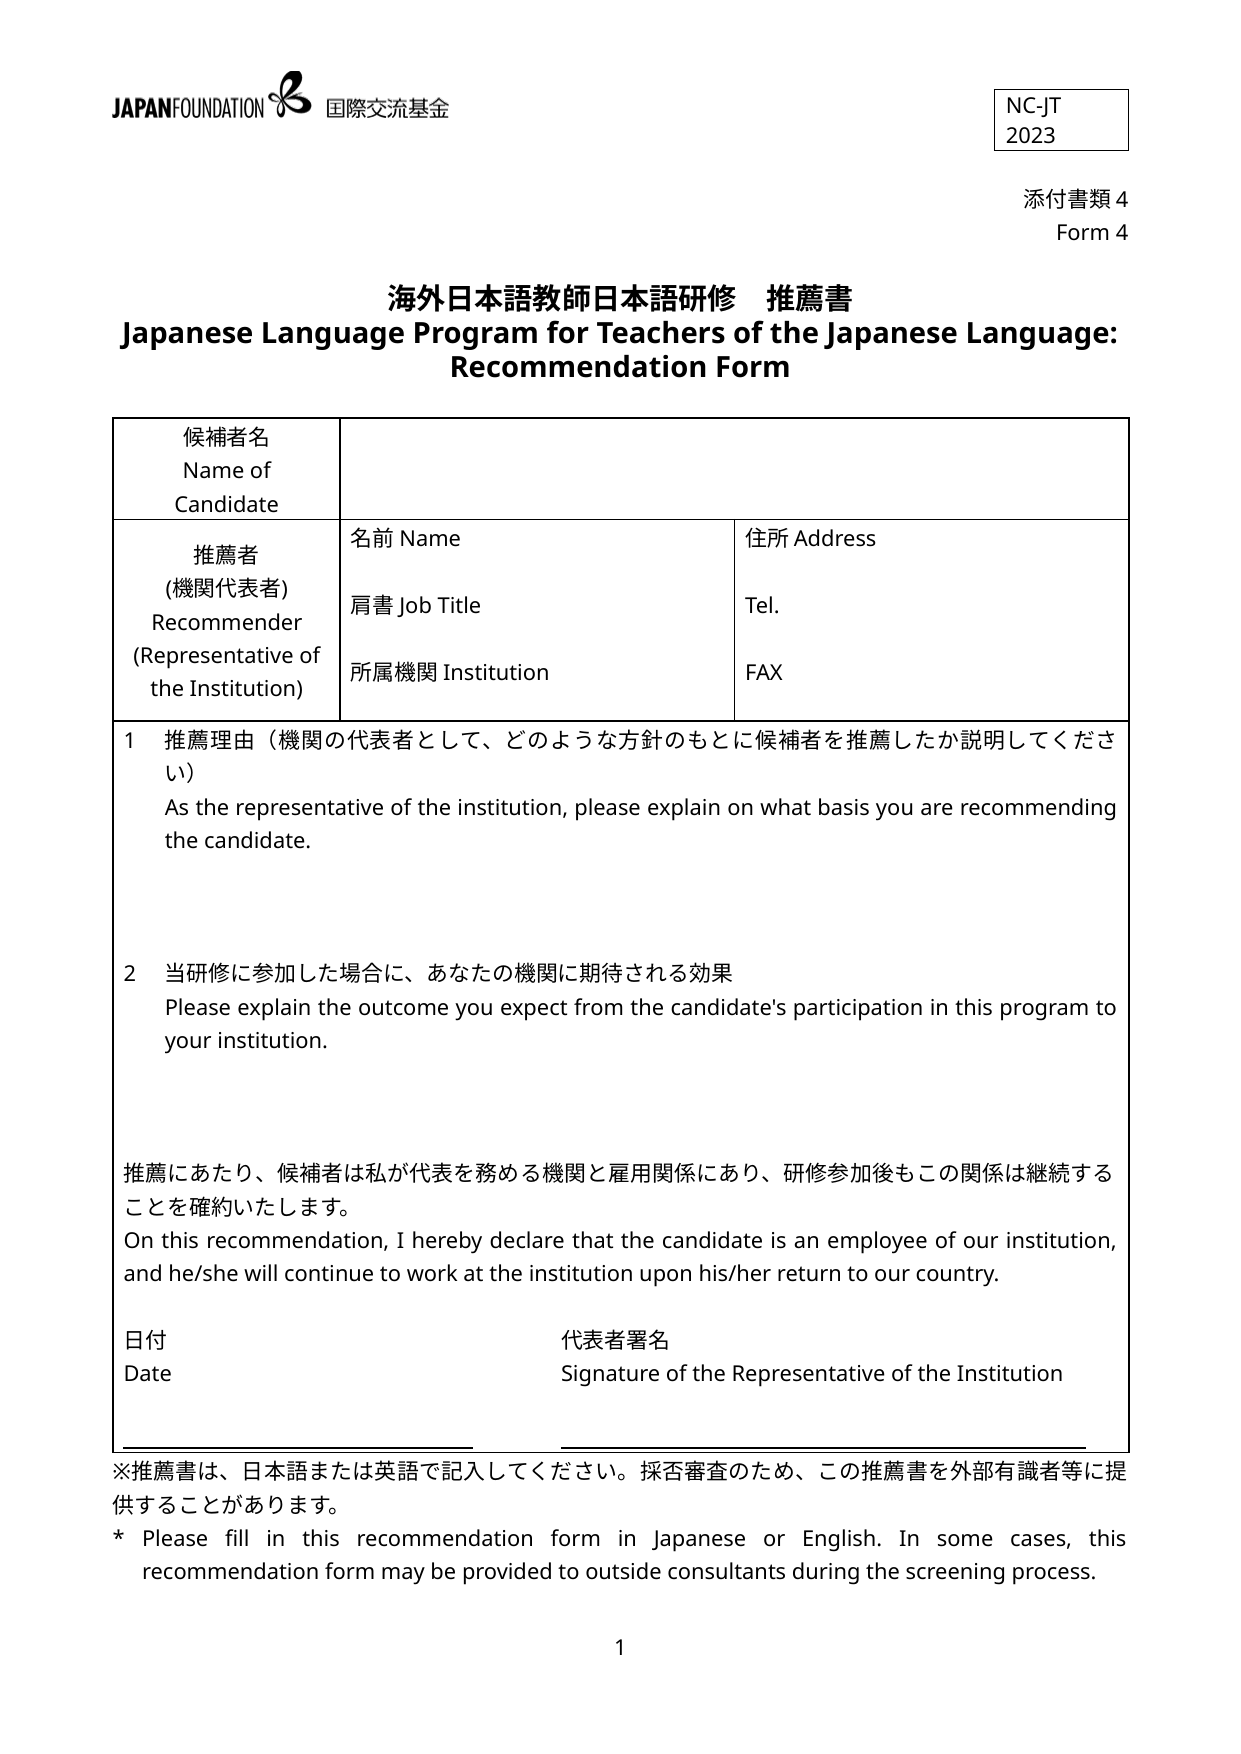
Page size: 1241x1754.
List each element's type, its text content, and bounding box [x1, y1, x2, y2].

table_cell 推薦理由（機関の代表者として、どのような方針のもとに候補者を推薦したか説明してください） As the representative of the institution, please explain on what basis you are recommending the candidate. 当研修に参加した場合に、あなたの機関に期待される効果 Please explain the outcome you expect from the candidate's participation in this program to your institution. 推薦にあたり、候補者は私が代表を務める機関と雇用関係にあり、研修参加後もこの関係は継続することを確約いたします。 On this recommendation, I hereby declare that the candidate is an employee of our institution, and he/she will continue to work at the institution upon his/her return to our country. 日付 代表者署名 Date Signature of the Representative of the Institution [114, 722, 1128, 1452]
list Please fill in this recommendation form in Japanese or English. In some cases, this recommendation form may be provided to outside consultants during the screening process. [112, 1520, 1128, 1586]
text 添付書類4 [112, 180, 1128, 214]
picture [112, 71, 449, 118]
table_header [341, 419, 1128, 519]
text 海外日本語教師日本語研修 推薦書 [112, 280, 1128, 317]
table_cell 名前 Name 肩書 Job Title 所属機関 Institution [341, 520, 734, 720]
text Form 4 [112, 214, 1128, 247]
table_cell 推薦者 (機関代表者) Recommender (Representative of the Institution) [114, 520, 339, 720]
table_header 候補者名 Name of Candidate [114, 419, 339, 519]
text Japanese Language Program for Teachers of the Japanese Language: Recommendation Form [112, 317, 1128, 384]
text ※推薦書は、日本語または英語で記入してください。採否審査のため、この推薦書を外部有識者等に提供することがあります。 [112, 1453, 1128, 1520]
table_cell 住所 Address Tel. FAX [735, 520, 1128, 720]
